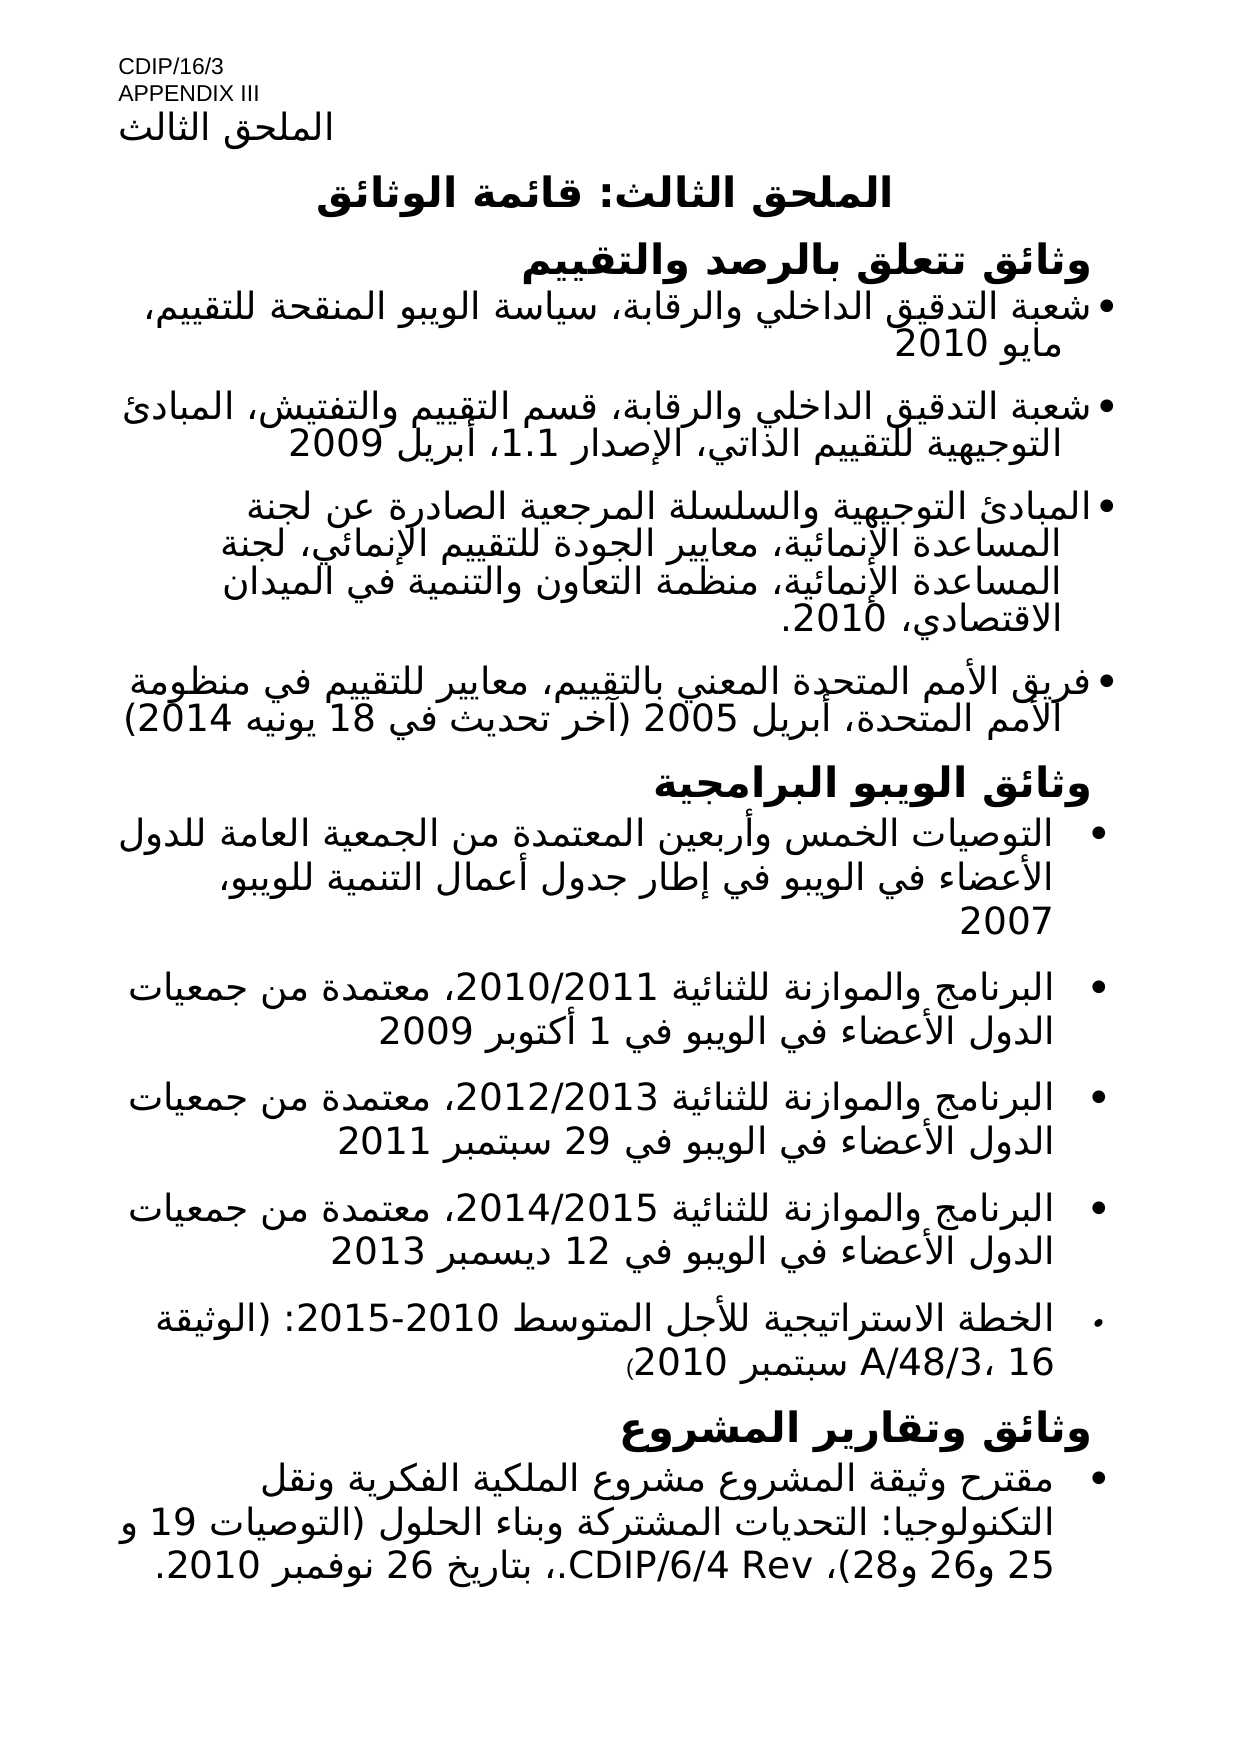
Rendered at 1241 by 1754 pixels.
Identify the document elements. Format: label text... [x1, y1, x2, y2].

list مقترح وثيقة المشروع مشروع الملكية الفكرية ونقل التكنولوجيا: التحديات المشتركة وبناء الحلول (التوصيات 19 و25 و26 و28)، CDIP/6/4 Rev.، بتاريخ 26 نوفمبر 2010. [118, 1457, 1092, 1588]
list التوصيات الخمس وأربعين المعتمدة من الجمعية العامة للدول الأعضاء في الويبو في إطار جدول أعمال التنمية للويبو، 2007 [118, 812, 1092, 943]
subtitle وثائق الويبو البرامجية [118, 764, 1092, 806]
subtitle وثائق وتقارير المشروع [118, 1409, 1092, 1450]
list البرنامج والموازنة للثنائية 2014/2015، معتمدة من جمعيات الدول الأعضاء في الويبو في 12 ديسمبر 2013 [118, 1186, 1092, 1273]
list شعبة التدقيق الداخلي والرقابة، قسم التقييم والتفتيش، المبادئ التوجيهية للتقييم الذاتي، الإصدار 1.1، أبريل 2009 [118, 389, 1101, 464]
list الخطة الاستراتيجية للأجل المتوسط 2010-2015: (الوثيقة A/48/3، 16 سبتمبر 2010) [118, 1296, 1092, 1384]
list البرنامج والموازنة للثنائية 2010/2011، معتمدة من جمعيات الدول الأعضاء في الويبو في 1 أكتوبر 2009 [118, 966, 1092, 1053]
list شعبة التدقيق الداخلي والرقابة، سياسة الويبو المنقحة للتقييم، مايو 2010 [118, 289, 1101, 364]
list المبادئ التوجيهية والسلسلة المرجعية الصادرة عن لجنة المساعدة الإنمائية، معايير الجودة للتقييم الإنمائي، لجنة المساعدة الإنمائية، منظمة التعاون والتنمية في الميدان الاقتصادي، 2010. [118, 489, 1101, 639]
list البرنامج والموازنة للثنائية 2012/2013، معتمدة من جمعيات الدول الأعضاء في الويبو في 29 سبتمبر 2011 [118, 1076, 1092, 1163]
subtitle الملحق الثالث: قائمة الوثائق [118, 174, 1092, 216]
subtitle وثائق تتعلق بالرصد والتقييم [118, 241, 1092, 283]
list فريق الأمم المتحدة المعني بالتقييم، معايير للتقييم في منظومة الأمم المتحدة، أبريل 2005 (آخر تحديث في 18 يونيه 2014) [118, 664, 1101, 739]
